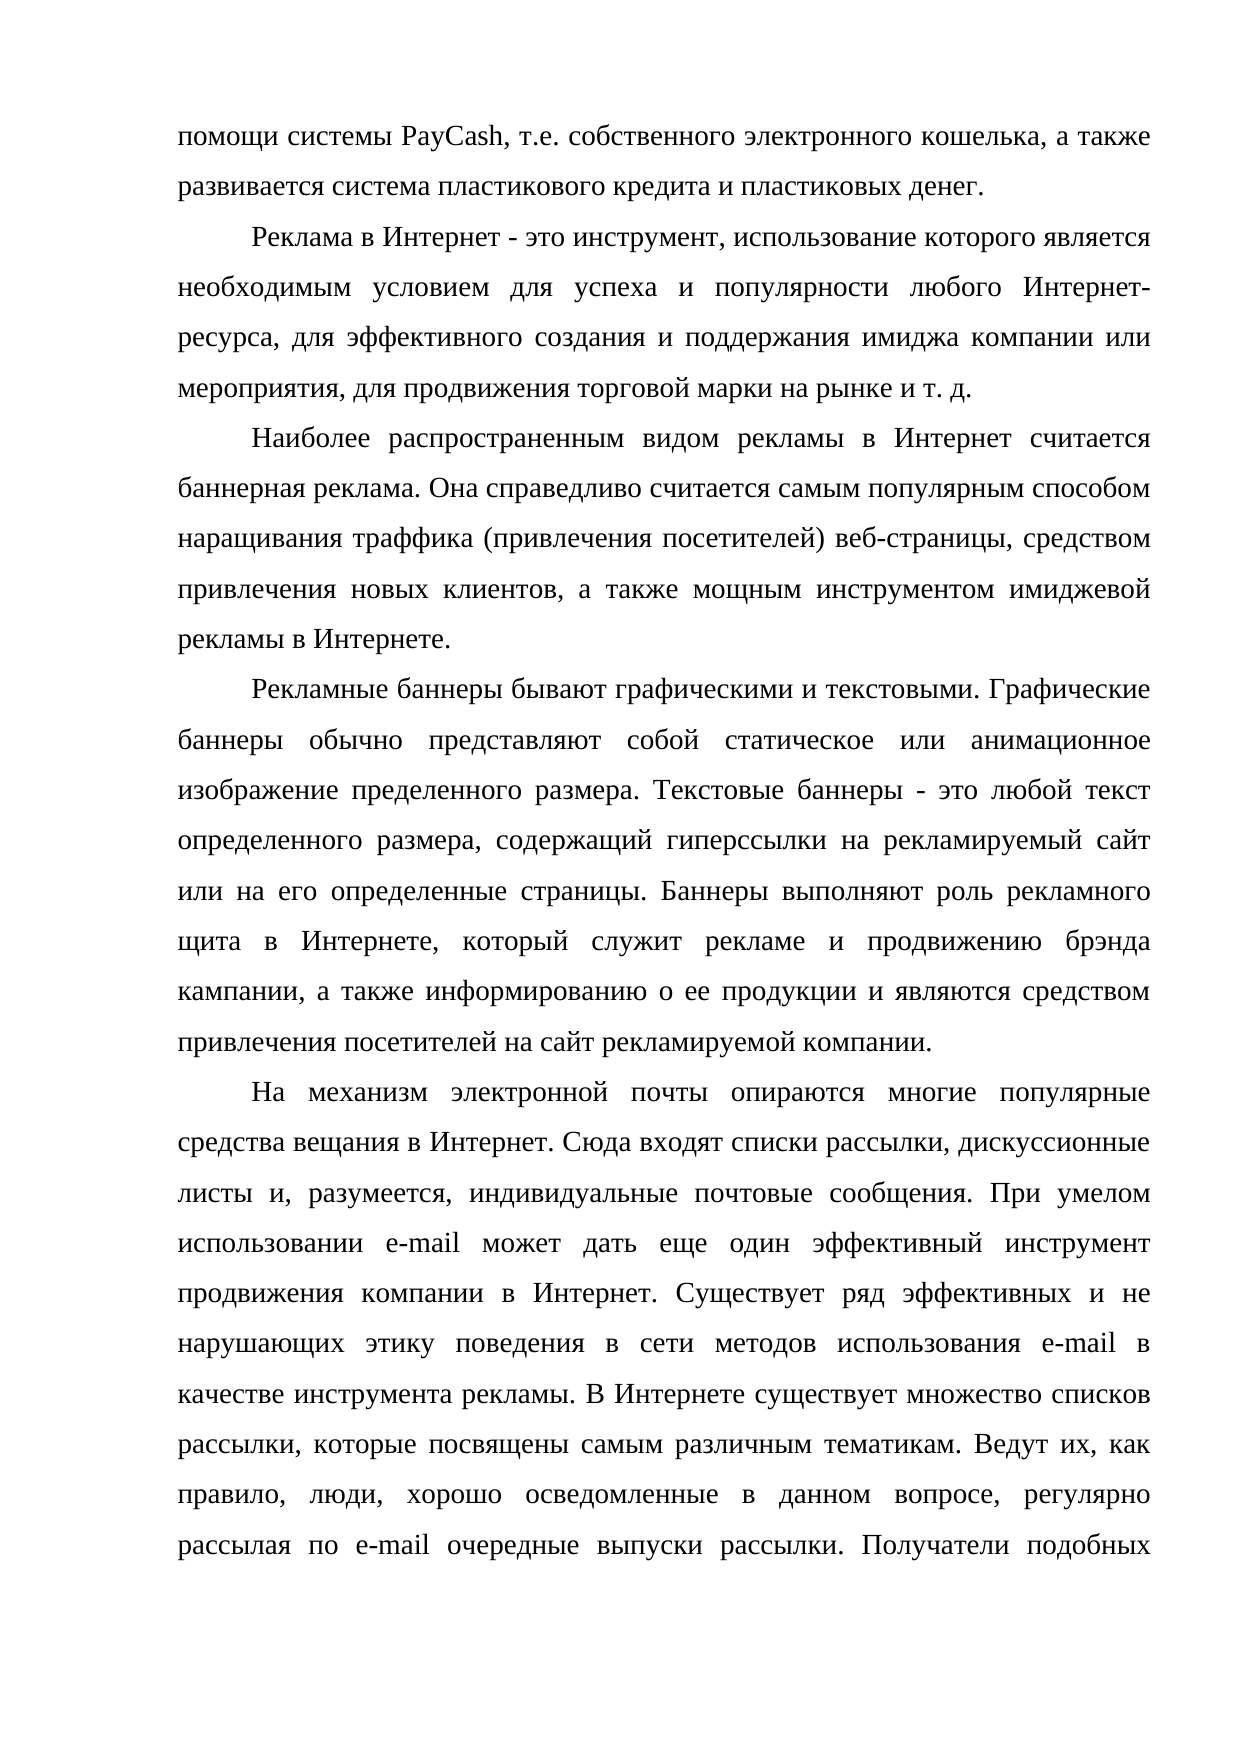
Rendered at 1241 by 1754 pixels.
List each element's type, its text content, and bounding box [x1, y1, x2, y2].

text Реклама в Интернет - это инструмент, использование которого является необходимым условием для успеха и популярности любого Интернет-ресурса, для эффективного создания и поддержания имиджа компании или мероприятия, для продвижения торговой марки на рынке и т. д. [177, 219, 1152, 403]
text Наиболее распространенным видом рекламы в Интернет считается баннерная реклама. Она справедливо считается самым популярным способом наращивания траффика (привлечения посетителей) веб-страницы, средством привлечения новых клиентов, а также мощным инструментом имиджевой рекламы в Интернете. [177, 420, 1152, 655]
text Рекламные баннеры бывают графическими и текстовыми. Графические баннеры обычно представляют собой статическое или анимационное изображение пределенного размера. Текстовые баннеры - это любой текст определенного размера, содержащий гиперссылки на рекламируемый сайт или на его определенные страницы. Баннеры выполняют роль рекламного щита в Интернете, который служит рекламе и продвижению брэнда кампании, а также информированию о ее продукции и являются средством привлечения посетителей на сайт рекламируемой компании. [177, 672, 1152, 1057]
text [177, 118, 1152, 202]
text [177, 1074, 1152, 1560]
